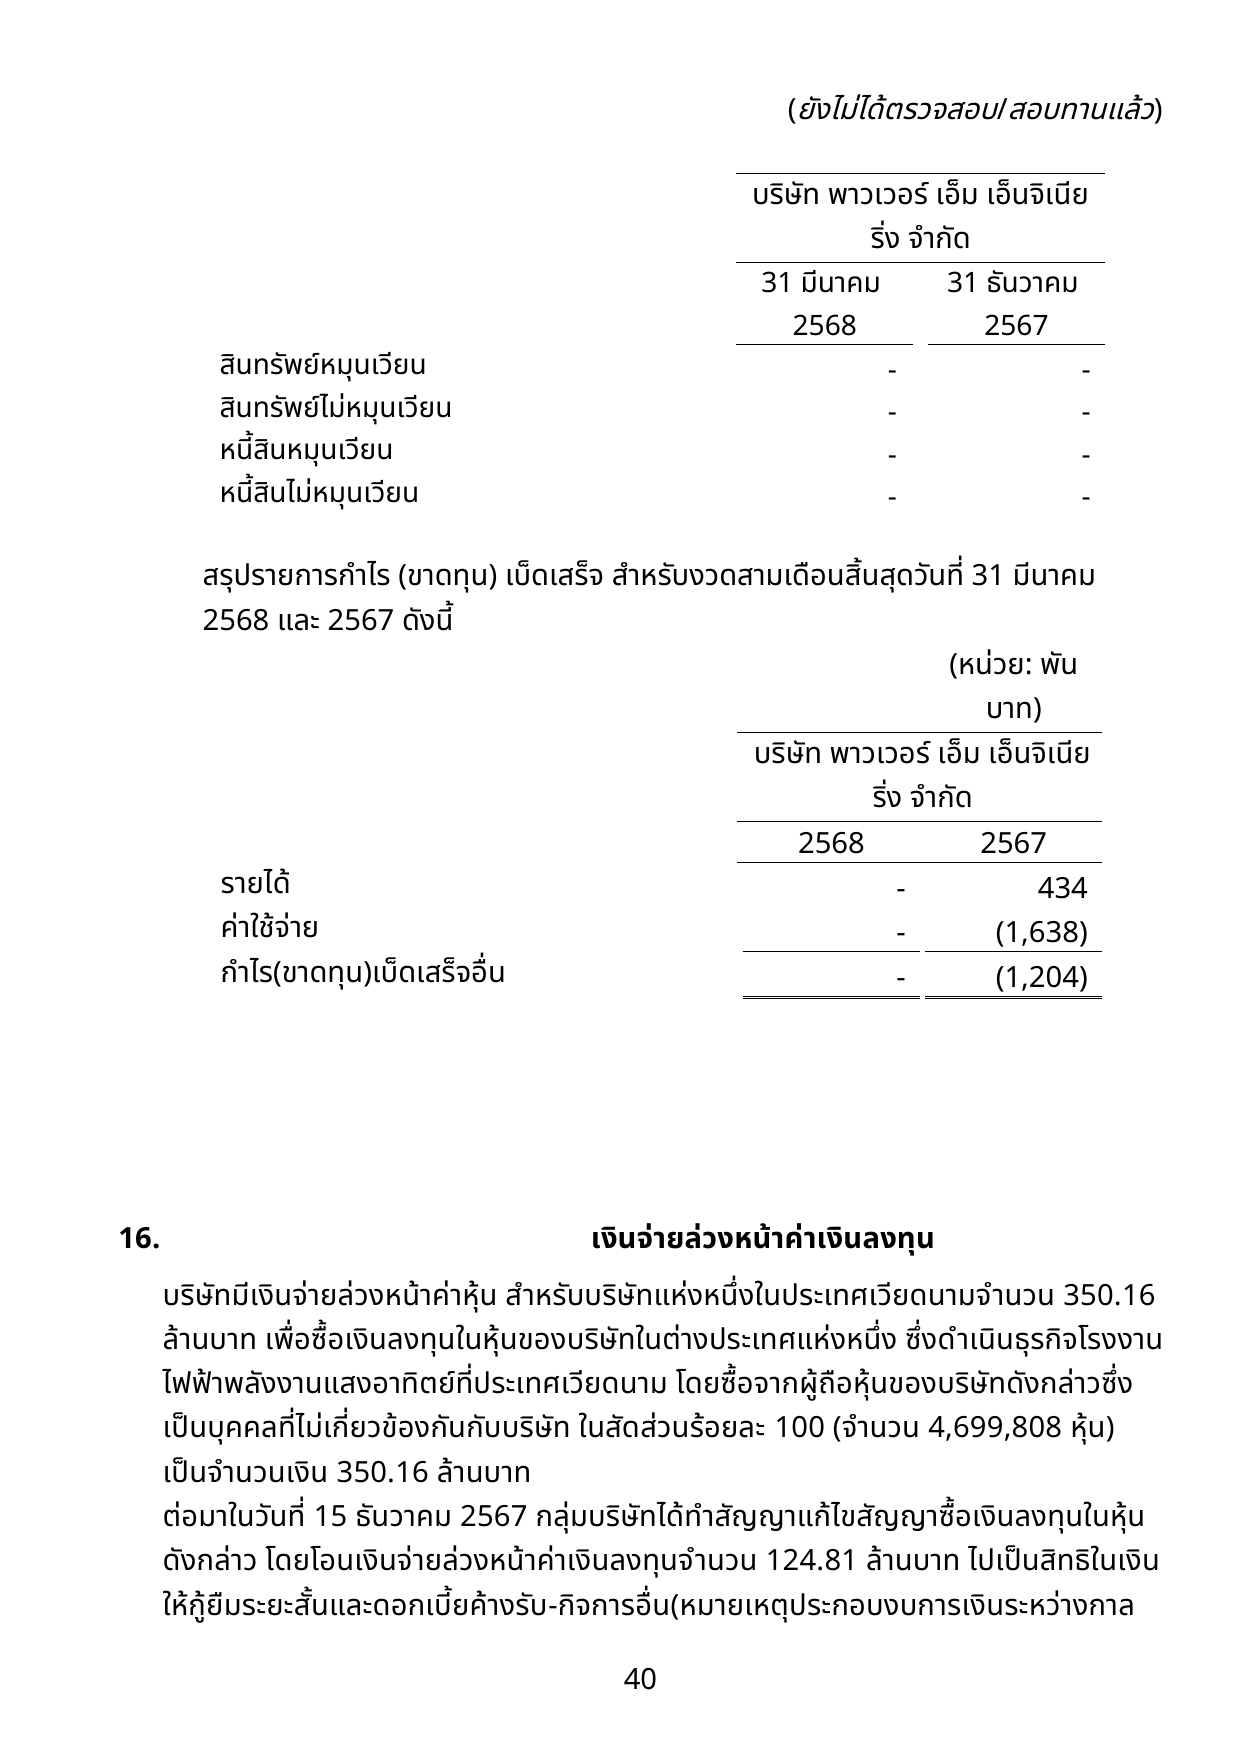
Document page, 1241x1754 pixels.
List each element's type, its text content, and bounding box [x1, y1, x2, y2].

text บริษัทมีเงินจ่ายล่วงหน้าค่าหุ้น สำหรับบริษัทแห่งหนึ่งในประเทศเวียดนามจำนวน 350.16 ล้านบาท เพื่อซื้อเงินลงทุนในหุ้นของบริษัทในต่างประเทศแห่งหนึ่ง ซึ่งดำเนินธุรกิจโรงงานไฟฟ้าพลังงานแสงอาทิตย์ที่ประเทศเวียดนาม โดยซื้อจากผู้ถือหุ้นของบริษัทดังกล่าวซึ่งเป็นบุคคลที่ไม่เกี่ยวข้องกันกับบริษัท ในสัดส่วนร้อยละ 100 (จำนวน 4,699,808 หุ้น) เป็นจำนวนเงิน 350.16 ล้านบาท [162, 1274, 1166, 1495]
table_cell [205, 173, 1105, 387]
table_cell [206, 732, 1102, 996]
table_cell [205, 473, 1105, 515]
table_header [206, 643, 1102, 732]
list เงินจ่ายล่วงหน้าค่าเงินลงทุน [118, 1217, 1162, 1262]
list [162, 1495, 1162, 1628]
text สรุปรายการกำไร (ขาดทุน) เบ็ดเสร็จ สำหรับงวดสามเดือนสิ้นสุดวันที่ 31 มีนาคม 2568 และ 2567 ดังนี้ [202, 554, 1162, 643]
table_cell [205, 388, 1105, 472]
